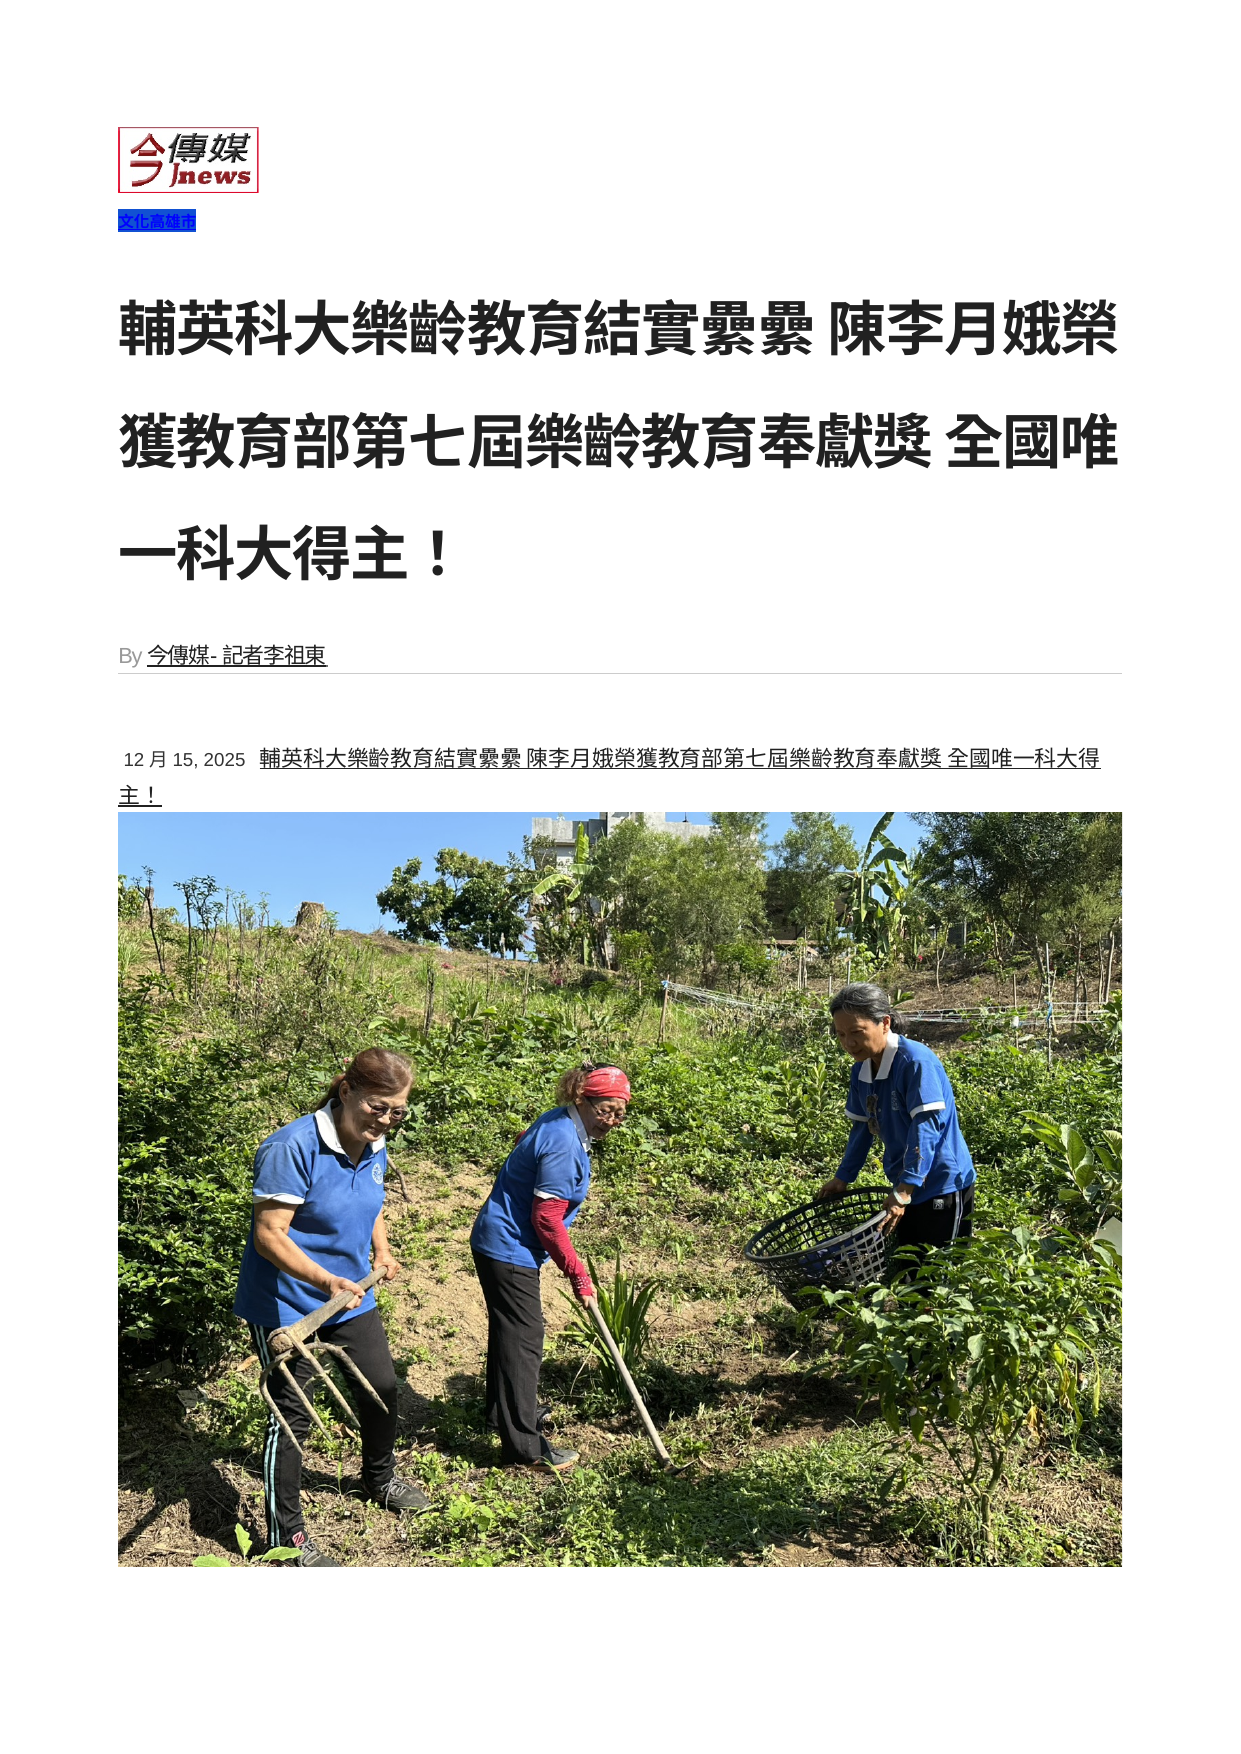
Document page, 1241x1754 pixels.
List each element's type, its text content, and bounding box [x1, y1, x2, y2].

text 12 月 15, 2025 輔英科大樂齡教育結實纍纍 陳李月娥榮獲教育部第七屆樂齡教育奉獻獎 全國唯一科大得主！ [118, 738, 1122, 812]
picture [118, 127, 259, 193]
subtitle By今傳媒- 記者李祖東 [118, 635, 1122, 673]
subtitle 輔英科大樂齡教育結實纍纍 陳李月娥榮獲教育部第七屆樂齡教育奉獻獎 全國唯一科大得主！ [118, 269, 1122, 606]
picture [118, 812, 1123, 1567]
text 文化高雄市 [118, 202, 1122, 239]
